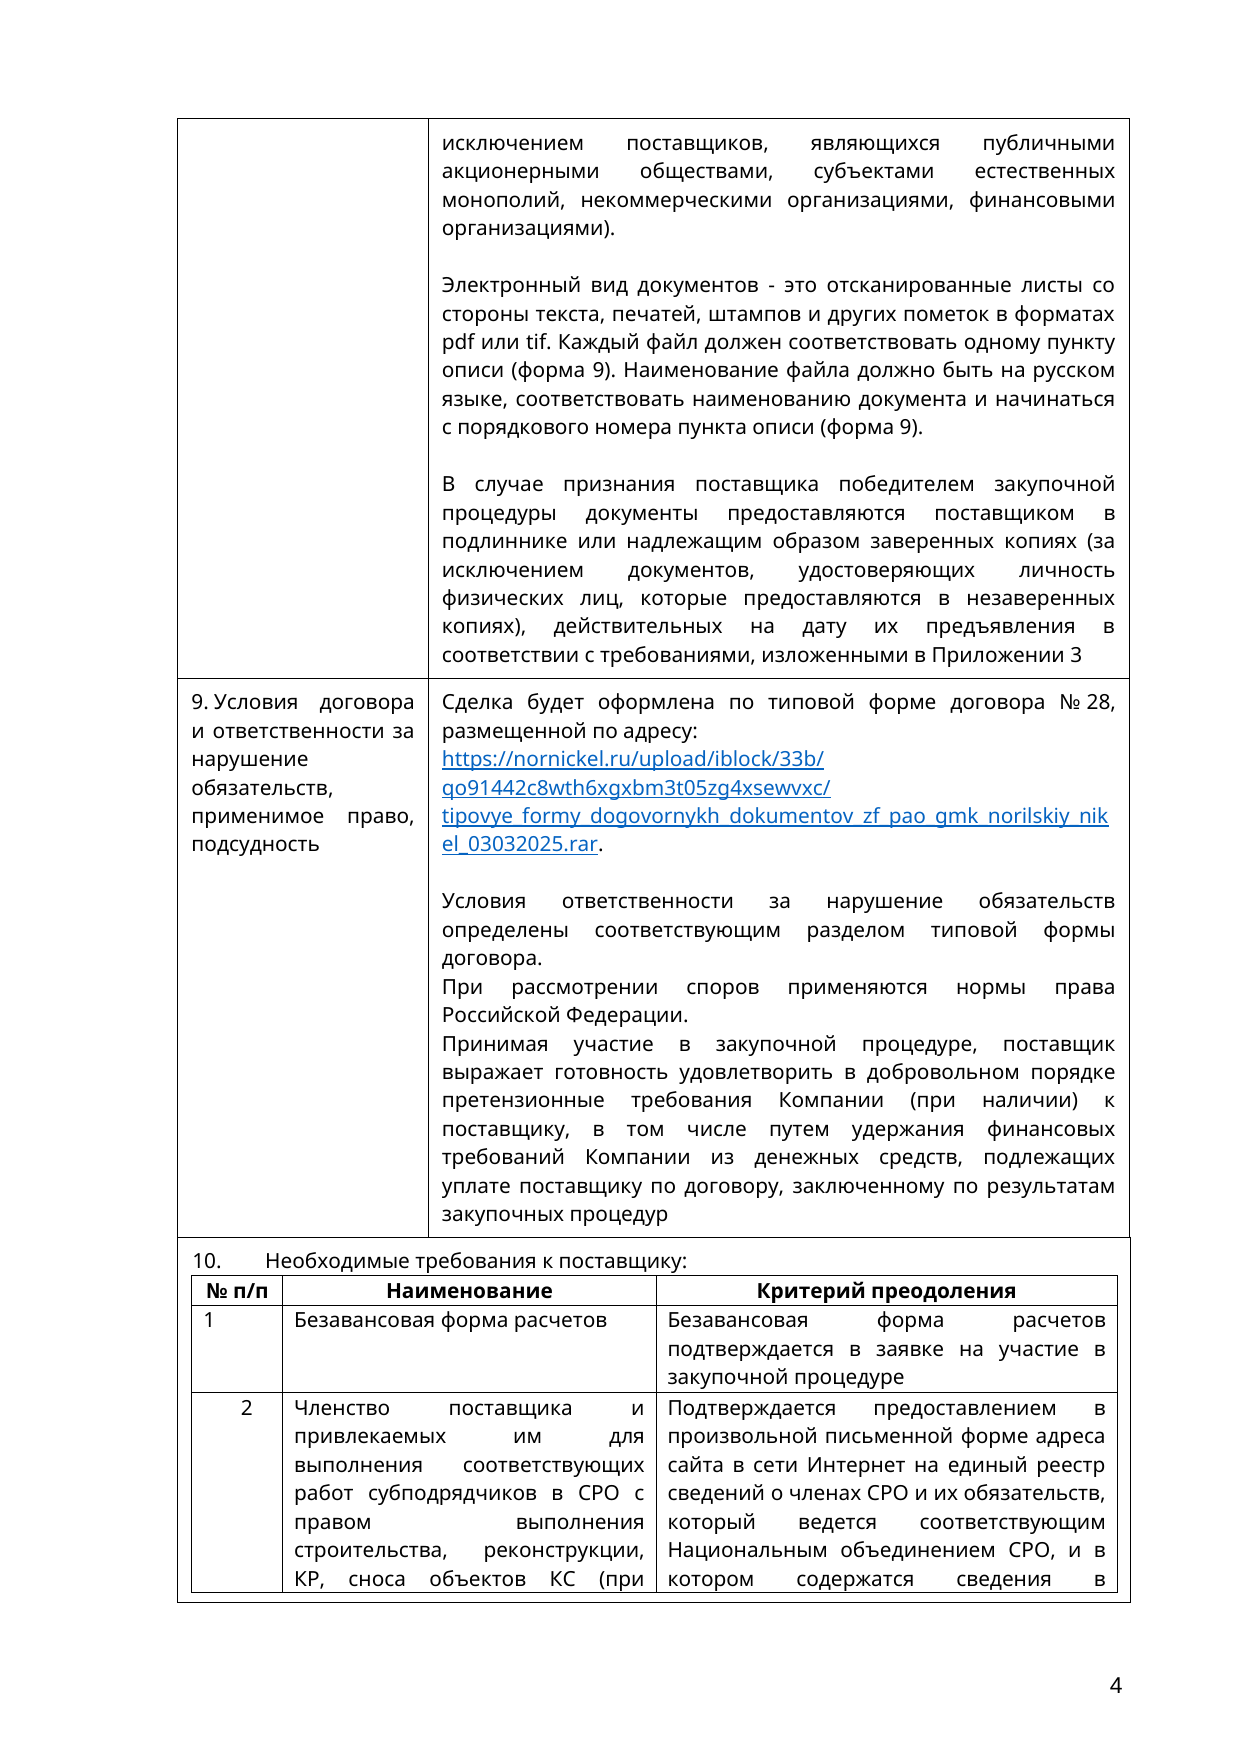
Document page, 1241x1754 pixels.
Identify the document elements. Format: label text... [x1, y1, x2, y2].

table_cell Условия договора и ответственности за нарушение обязательств, применимое право, подсудность [178, 679, 428, 1237]
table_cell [178, 119, 428, 677]
table_cell Сделка будет оформлена по типовой форме договора № 28, размещенной по адресу: https://nornickel.ru/upload/iblock/33b/qo91442c8wth6xgxbm3t05zg4xsewvxc/tipovye_formy_dogovornykh_dokumentov_zf_pao_gmk_norilskiy_nikel_03032025.rar. Условия ответственности за нарушение обязательств определены соответствующим разделом типовой формы договора. При рассмотрении споров применяются нормы права Российской Федерации. Принимая участие в закупочной процедуре, поставщик выражает готовность удовлетворить в добровольном порядке претензионные требования Компании (при наличии) к поставщику, в том числе путем удержания финансовых требований Компании из денежных средств, подлежащих уплате поставщику по договору, заключенному по результатам закупочных процедур [429, 679, 1129, 1237]
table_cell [178, 1238, 1130, 1602]
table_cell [429, 119, 1129, 677]
